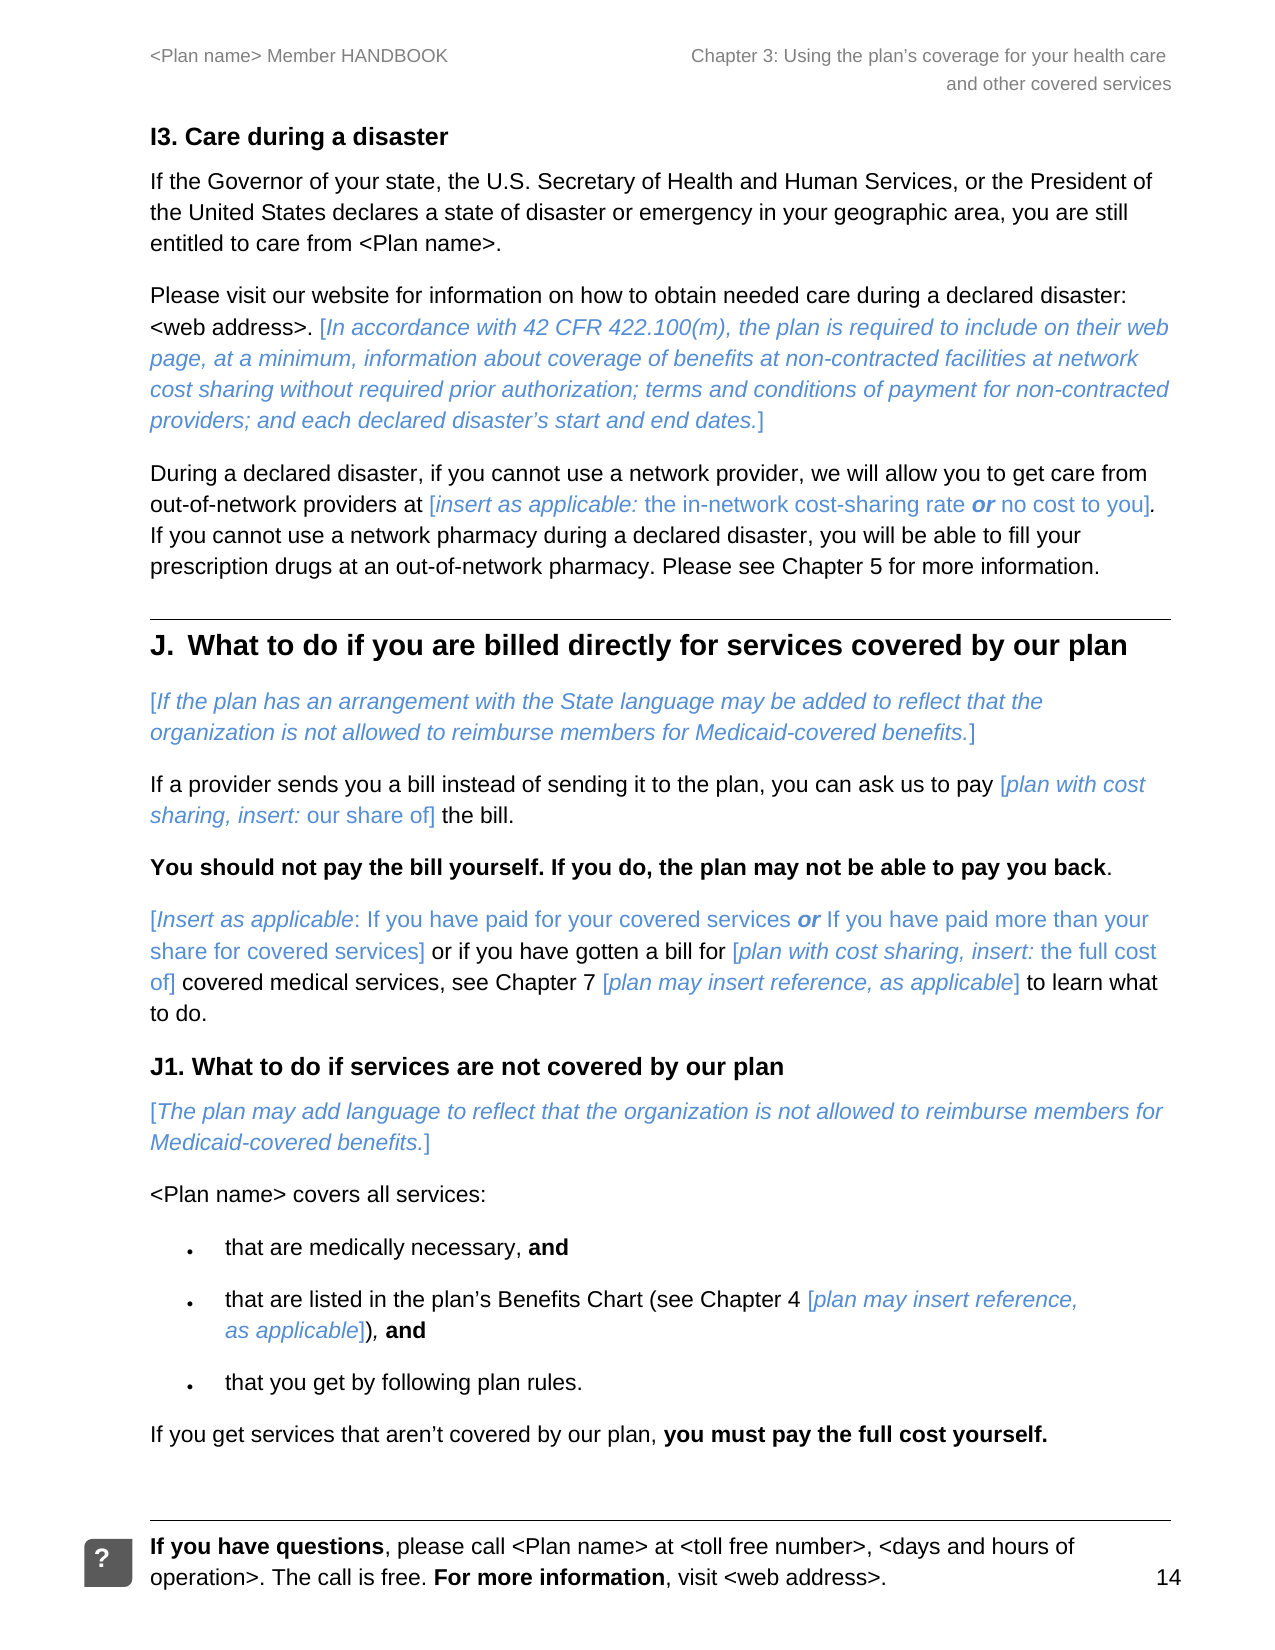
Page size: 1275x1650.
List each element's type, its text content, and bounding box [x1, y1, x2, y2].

text [The plan may add language to reflect that the organization is not allowed to reimburse members for Medicaid-covered benefits.] [150, 1094, 1171, 1157]
text <Plan name> covers all services: [150, 1178, 1171, 1209]
subtitle J1. What to do if services are not covered by our plan [150, 1049, 1096, 1082]
list that you get by following plan rules. [187, 1365, 1096, 1397]
list that are listed in the plan’s Benefits Chart (see Chapter 4 [plan may insert reference, as applicable]), and [187, 1282, 1096, 1344]
text If the Governor of your state, the U.S. Secretary of Health and Human Services, or the President of the United States declares a state of disaster or emergency in your geographic area, you are still entitled to care from <Plan name>. [150, 164, 1171, 258]
text During a declared disaster, if you cannot use a network provider, we will allow you to get care from out-of-network providers at [insert as applicable: the in-network cost-sharing rate or no cost to you]. If you cannot use a network pharmacy during a declared disaster, you will be able to fill your prescription drugs at an out-of-network pharmacy. Please see Chapter 5 for more information. [150, 456, 1171, 581]
subtitle I3. Care during a disaster [150, 118, 1096, 152]
text Please visit our website for information on how to obtain needed care during a declared disaster: <web address>. [In accordance with 42 CFR 422.100(m), the plan is required to include on their web page, at a minimum, information about coverage of benefits at non-contracted facilities at network cost sharing without required prior authorization; terms and conditions of payment for non-contracted providers; and each declared disaster’s start and end dates.] [150, 279, 1171, 435]
text [Insert as applicable: If you have paid for your covered services or If you have paid more than your share for covered services] or if you have gotten a bill for [plan with cost sharing, insert: the full cost of] covered medical services, see Chapter 7 [plan may insert reference, as applicable] to learn what to do. [150, 903, 1171, 1028]
list that are medically necessary, and [187, 1230, 1096, 1261]
subtitle What to do if you are billed directly for services covered by our plan [150, 620, 1171, 663]
text If a provider sends you a bill instead of sending it to the plan, you can ask us to pay [plan with cost sharing, insert: our share of] the bill. [150, 767, 1171, 830]
list You should not pay the bill yourself. If you do, the plan may not be able to pay you back. [150, 851, 1171, 882]
text [If the plan has an arrangement with the State language may be added to reflect that the organization is not allowed to reimburse members for Medicaid-covered benefits.] [150, 684, 1171, 747]
list If you get services that aren’t covered by our plan, you must pay the full cost yourself. [150, 1417, 1171, 1449]
